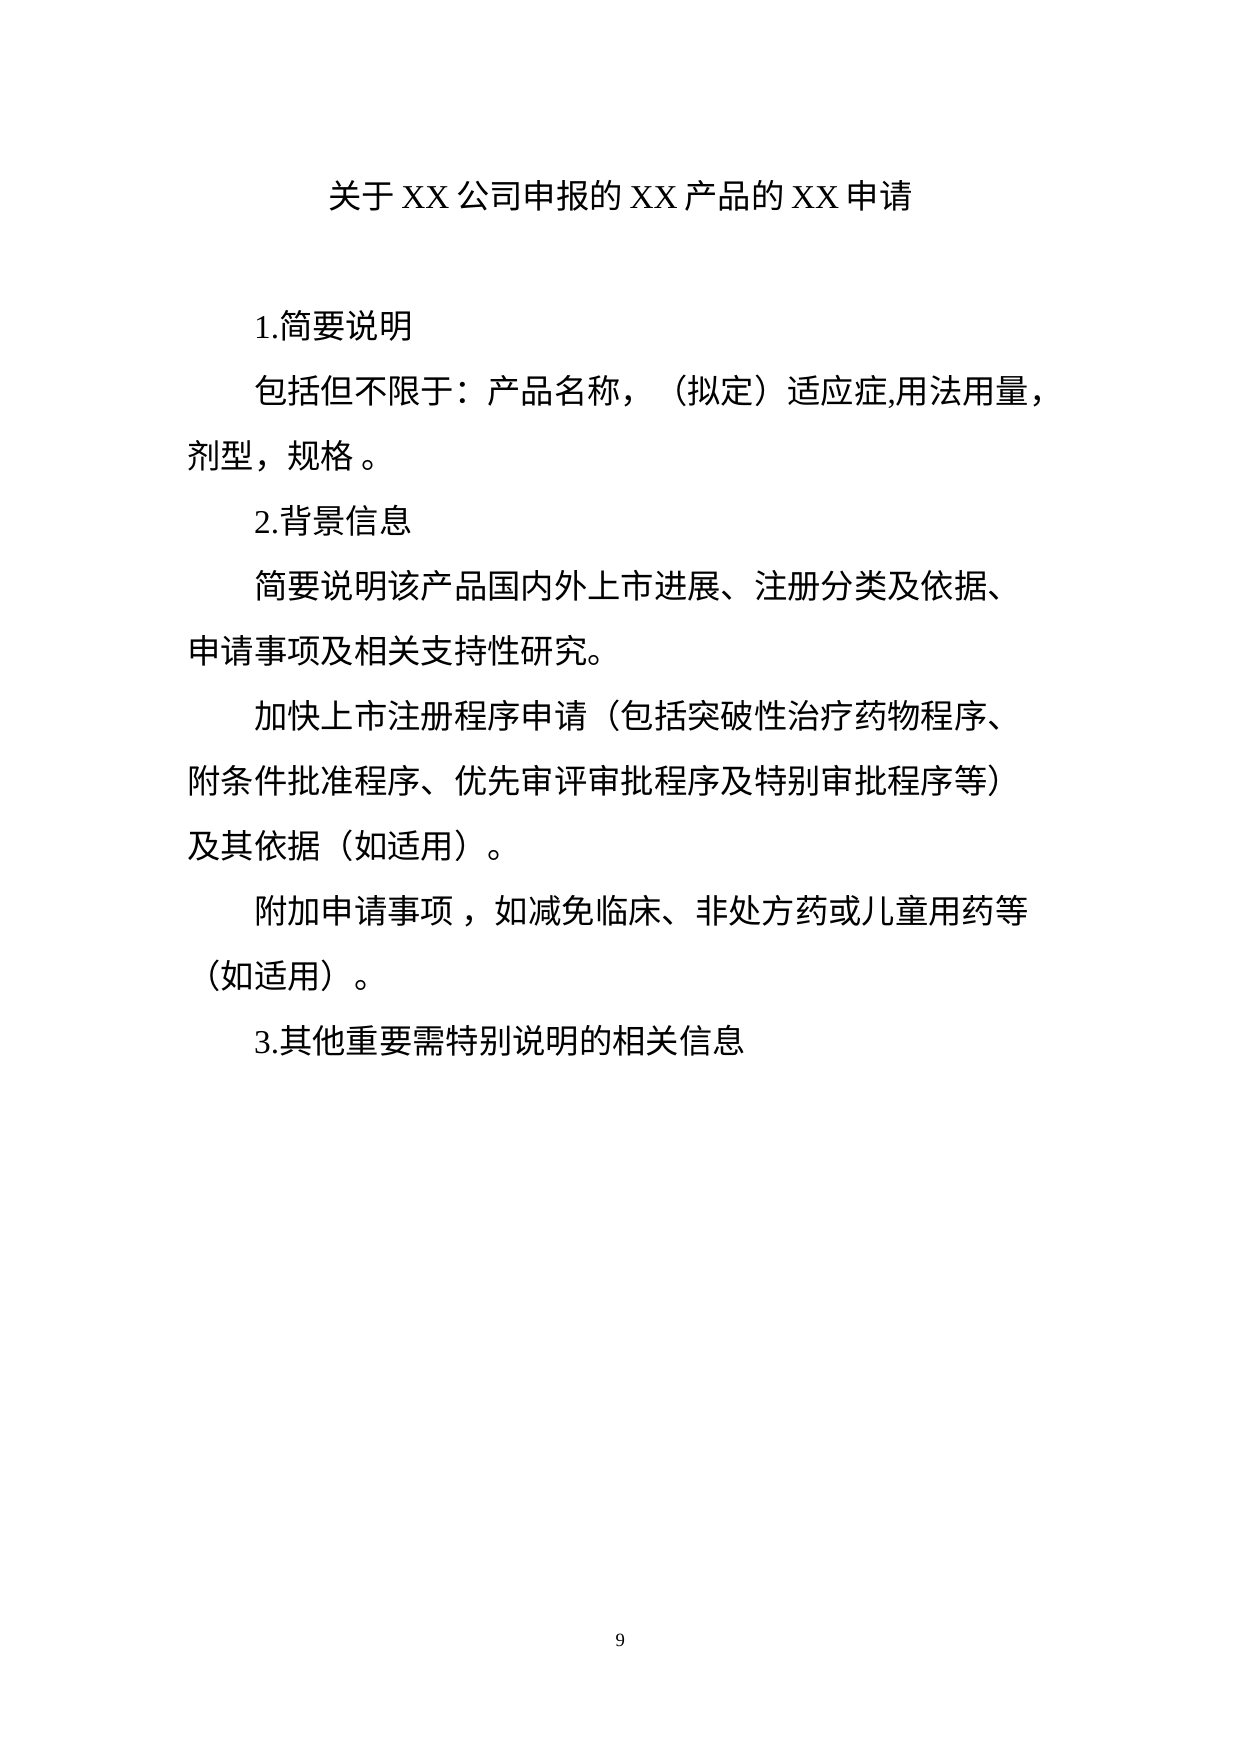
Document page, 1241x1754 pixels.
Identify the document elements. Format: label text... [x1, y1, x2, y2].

text 3.其他重要需特别说明的相关信息 [187, 1007, 1053, 1072]
text 2.背景信息 [187, 487, 1053, 552]
text 1.简要说明 [187, 292, 1053, 357]
text 简要说明该产品国内外上市进展、注册分类及依据、申请事项及相关支持性研究。 [187, 552, 1053, 682]
text 包括但不限于：产品名称，（拟定）适应症,用法用量，剂型，规格 。 [187, 357, 1053, 487]
text 附加申请事项 ，如减免临床、非处方药或儿童用药等（如适用）。 [187, 877, 1053, 1007]
text 加快上市注册程序申请（包括突破性治疗药物程序、附条件批准程序、优先审评审批程序及特别审批程序等）及其依据（如适用）。 [187, 682, 1053, 877]
text 关于XX公司申报的XX产品的XX申请 [187, 162, 1053, 227]
